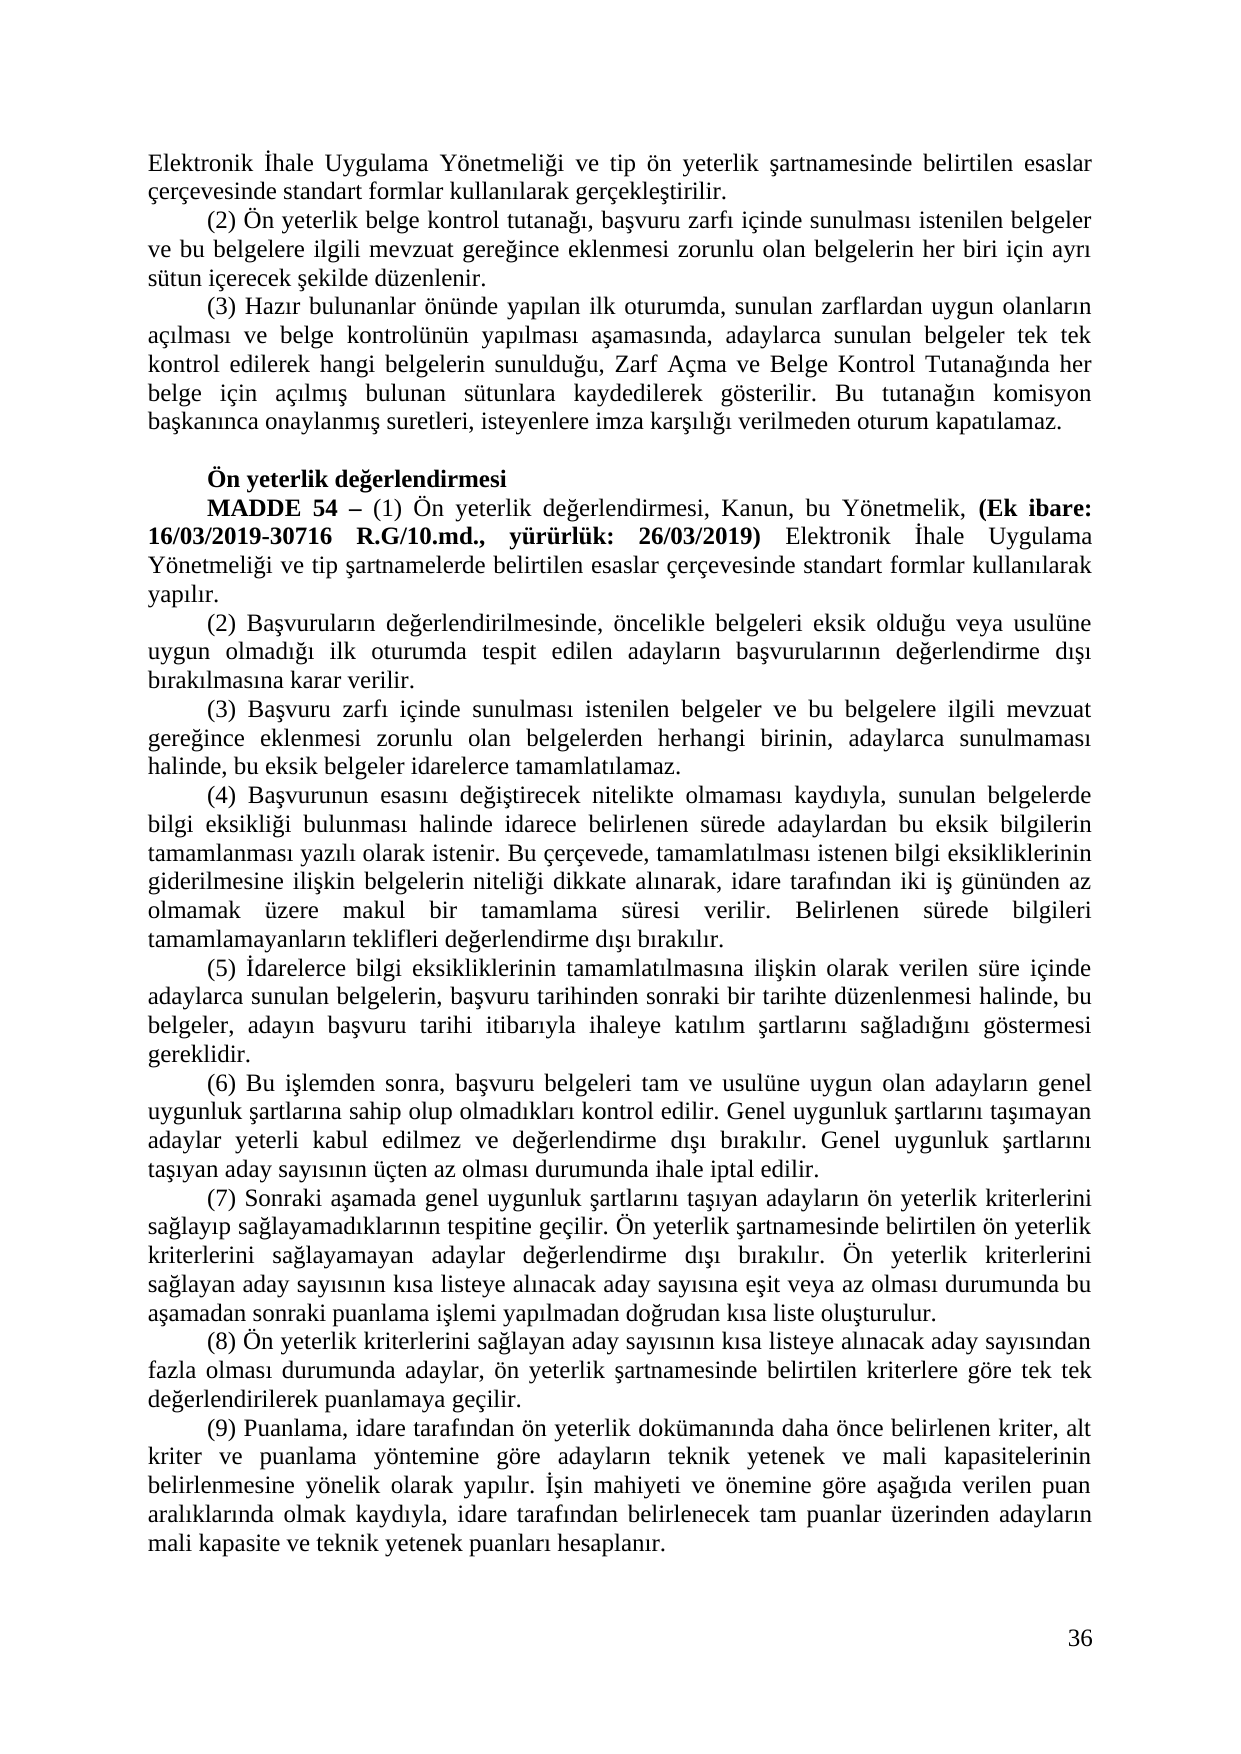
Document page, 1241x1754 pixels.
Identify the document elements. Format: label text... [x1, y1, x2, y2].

text (2) Başvuruların değerlendirilmesinde, öncelikle belgeleri eksik olduğu veya usulüne uygun olmadığı ilk oturumda tespit edilen adayların başvurularının değerlendirme dışı bırakılmasına karar verilir. [148, 608, 1092, 694]
text (3) Hazır bulunanlar önünde yapılan ilk oturumda, sunulan zarflardan uygun olanların açılması ve belge kontrolünün yapılması aşamasında, adaylarca sunulan belgeler tek tek kontrol edilerek hangi belgelerin sunulduğu, Zarf Açma ve Belge Kontrol Tutanağında her belge için açılmış bulunan sütunlara kaydedilerek gösterilir. Bu tutanağın komisyon başkanınca onaylanmış suretleri, isteyenlere imza karşılığı verilmeden oturum kapatılamaz. [148, 291, 1092, 435]
text (6) Bu işlemden sonra, başvuru belgeleri tam ve usulüne uygun olan adayların genel uygunluk şartlarına sahip olup olmadıkları kontrol edilir. Genel uygunluk şartlarını taşımayan adaylar yeterli kabul edilmez ve değerlendirme dışı bırakılır. Genel uygunluk şartlarını taşıyan aday sayısının üçten az olması durumunda ihale iptal edilir. [148, 1068, 1092, 1183]
text (8) Ön yeterlik kriterlerini sağlayan aday sayısının kısa listeye alınacak aday sayısından fazla olması durumunda adaylar, ön yeterlik şartnamesinde belirtilen kriterlere göre tek tek değerlendirilerek puanlamaya geçilir. [148, 1326, 1092, 1413]
text MADDE 54 – (1) Ön yeterlik değerlendirmesi, Kanun, bu Yönetmelik, (Ek ibare: 16/03/2019-30716 R.G/10.md., yürürlük: 26/03/2019) Elektronik İhale Uygulama Yönetmeliği ve tip şartnamelerde belirtilen esaslar çerçevesinde standart formlar kullanılarak yapılır. [148, 493, 1092, 608]
text (5) İdarelerce bilgi eksikliklerinin tamamlatılmasına ilişkin olarak verilen süre içinde adaylarca sunulan belgelerin, başvuru tarihinden sonraki bir tarihte düzenlenmesi halinde, bu belgeler, adayın başvuru tarihi itibarıyla ihaleye katılım şartlarını sağladığını göstermesi gereklidir. [148, 953, 1092, 1068]
subtitle Ön yeterlik değerlendirmesi [148, 464, 1092, 493]
text (9) Puanlama, idare tarafından ön yeterlik dokümanında daha önce belirlenen kriter, alt kriter ve puanlama yöntemine göre adayların teknik yetenek ve mali kapasitelerinin belirlenmesine yönelik olarak yapılır. İşin mahiyeti ve önemine göre aşağıda verilen puan aralıklarında olmak kaydıyla, idare tarafından belirlenecek tam puanlar üzerinden adayların mali kapasite ve teknik yetenek puanları hesaplanır. [148, 1413, 1092, 1556]
text (3) Başvuru zarfı içinde sunulması istenilen belgeler ve bu belgelere ilgili mevzuat gereğince eklenmesi zorunlu olan belgelerden herhangi birinin, adaylarca sunulmaması halinde, bu eksik belgeler idarelerce tamamlatılamaz. [148, 694, 1092, 780]
text (7) Sonraki aşamada genel uygunluk şartlarını taşıyan adayların ön yeterlik kriterlerini sağlayıp sağlayamadıklarının tespitine geçilir. Ön yeterlik şartnamesinde belirtilen ön yeterlik kriterlerini sağlayamayan adaylar değerlendirme dışı bırakılır. Ön yeterlik kriterlerini sağlayan aday sayısının kısa listeye alınacak aday sayısına eşit veya az olması durumunda bu aşamadan sonraki puanlama işlemi yapılmadan doğrudan kısa liste oluşturulur. [148, 1183, 1092, 1326]
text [148, 148, 1092, 205]
text (4) Başvurunun esasını değiştirecek nitelikte olmaması kaydıyla, sunulan belgelerde bilgi eksikliği bulunması halinde idarece belirlenen sürede adaylardan bu eksik bilgilerin tamamlanması yazılı olarak istenir. Bu çerçevede, tamamlatılması istenen bilgi eksikliklerinin giderilmesine ilişkin belgelerin niteliği dikkate alınarak, idare tarafından iki iş gününden az olmamak üzere makul bir tamamlama süresi verilir. Belirlenen sürede bilgileri tamamlamayanların teklifleri değerlendirme dışı bırakılır. [148, 780, 1092, 953]
text (2) Ön yeterlik belge kontrol tutanağı, başvuru zarfı içinde sunulması istenilen belgeler ve bu belgelere ilgili mevzuat gereğince eklenmesi zorunlu olan belgelerin her biri için ayrı sütun içerecek şekilde düzenlenir. [148, 205, 1092, 291]
